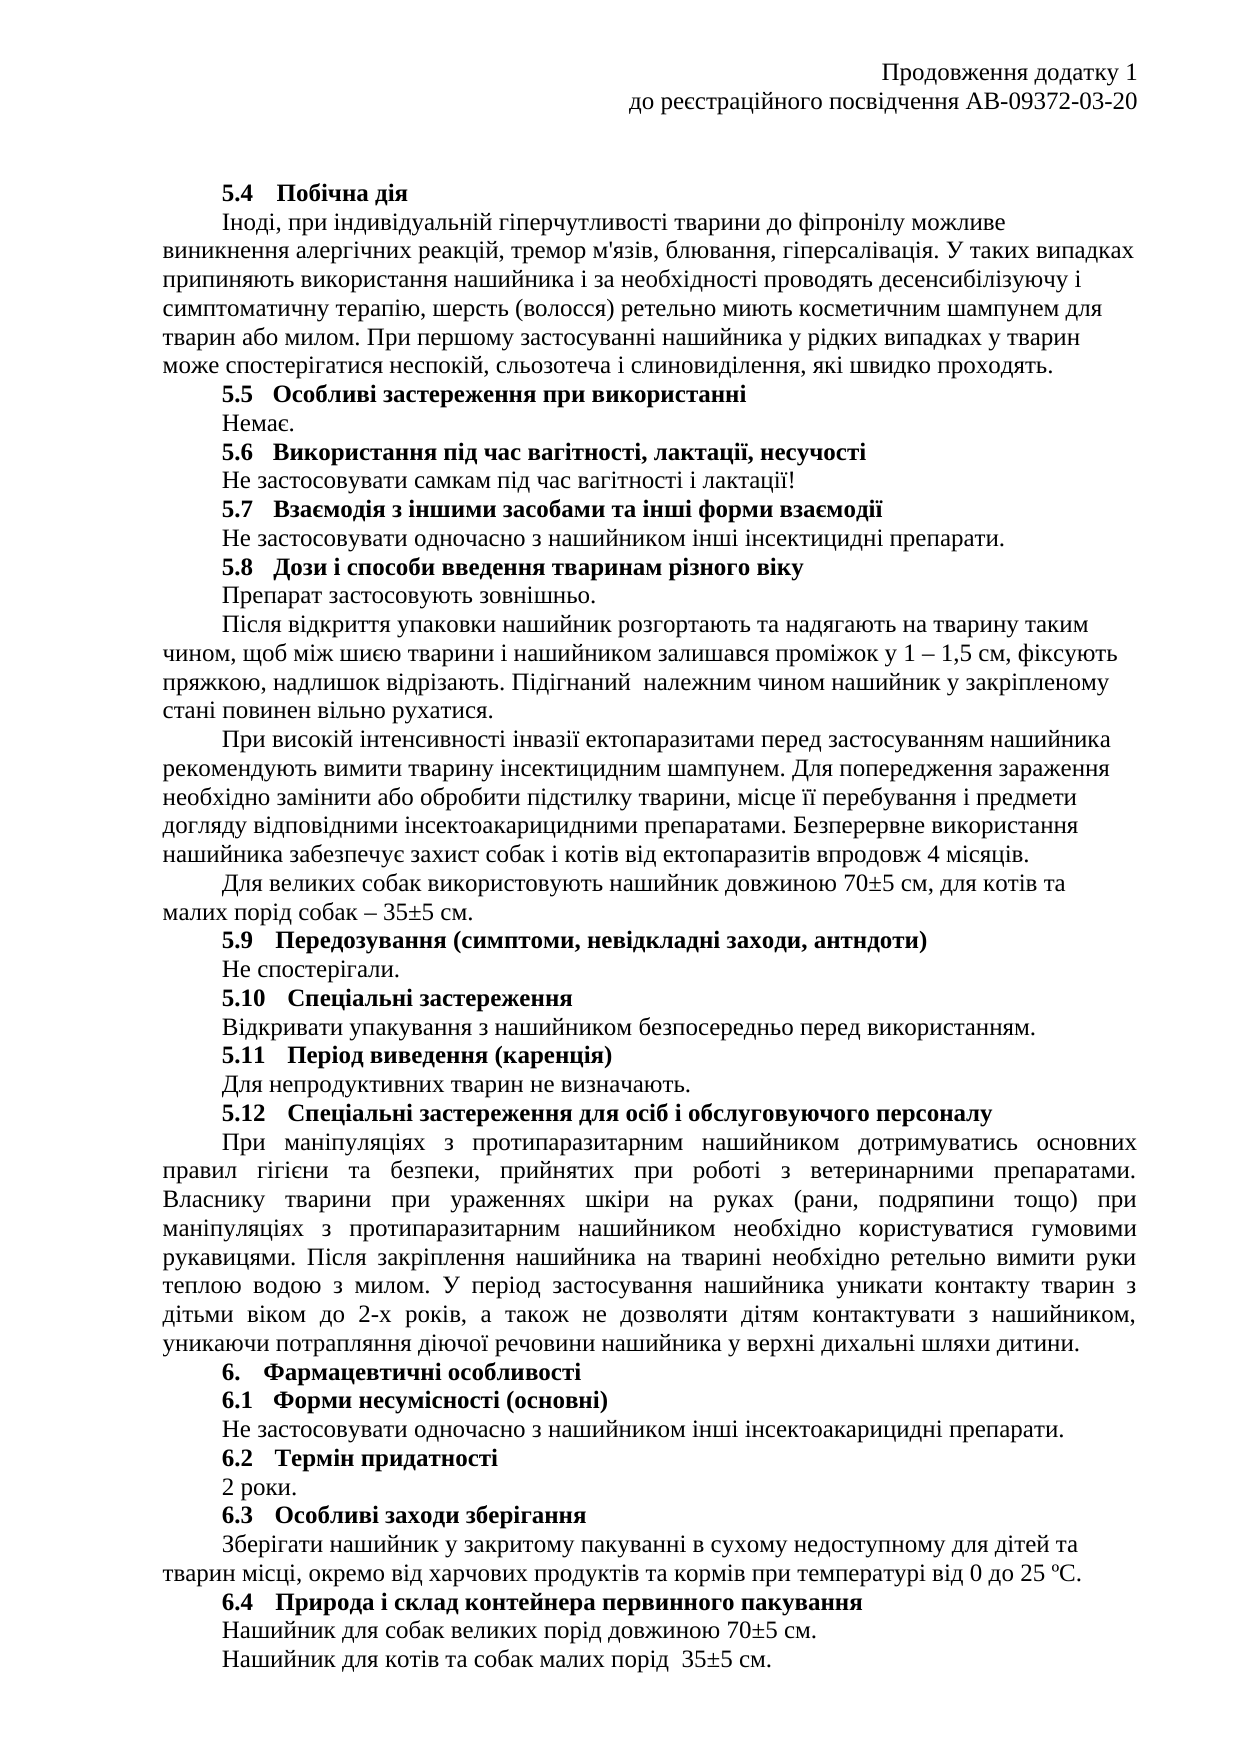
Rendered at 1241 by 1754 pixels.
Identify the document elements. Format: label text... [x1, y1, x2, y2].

text Не застосовувати самкам під час вагітності і лактації! [162, 465, 1138, 494]
list Спеціальні застереження [162, 983, 1138, 1012]
list Особливі заходи зберігання [162, 1500, 1138, 1529]
list Форми несумісності (основні) [162, 1385, 1138, 1414]
text Не застосовувати одночасно з нашийником інші інсектоакарицидні препарати. [162, 1414, 1138, 1443]
text При маніпуляціях з протипаразитарним нашийником дотримуватись основних правил гігієни та безпеки, прийнятих при роботі з ветеринарними препаратами. Власнику тварини при ураженнях шкіри на руках (рани, подряпини тощо) при маніпуляціях з протипаразитарним нашийником необхідно користуватися гумовими рукавицями. Після закріплення нашийника на тварині необхідно ретельно вимити руки теплою водою з милом. У період застосування нашийника уникати контакту тварин з дітьми віком до 2-х років, а також не дозволяти дітям контактувати з нашийником, уникаючи потрапляння діючої речовини нашийника у верхні дихальні шляхи дитини. [162, 1127, 1138, 1357]
text Немає. [162, 408, 1138, 437]
list Особливі застереження при використанні [162, 379, 1138, 408]
list Спеціальні застереження для осіб і обслуговуючого персоналу [162, 1098, 1138, 1127]
text Нашийник для собак великих порід довжиною 70±5 см. [162, 1615, 1138, 1644]
text Зберігати нашийник у закритому пакуванні в сухому недоступному для дітей та тварин місці, окремо від харчових продуктів та кормів при температурі від 0 до 25 ºС. [162, 1529, 1138, 1587]
list Використання під час вагітності, лактації, несучості [162, 437, 1138, 465]
list Термін придатності [162, 1443, 1138, 1472]
text Не застосовувати одночасно з нашийником інші інсектицидні препарати. [162, 523, 1138, 552]
list Взаємодія з іншими засобами та інші форми взаємодії [162, 494, 1138, 523]
text 2 роки. [162, 1472, 1138, 1500]
text Нашийник для котів та собак малих порід 35±5 см. [162, 1644, 1138, 1673]
list Побічна дія [162, 178, 1138, 207]
text Для непродуктивних тварин не визначають. [162, 1069, 1138, 1098]
text Не спостерігали. [162, 954, 1138, 983]
text Іноді, при індивідуальній гіперчутливості тварини до фіпронілу можливе виникнення алергічних реакцій, тремор м'язів, блювання, гіперсалівація. У таких випадках припиняють використання нашийника і за необхідності проводять десенсибілізуючу і симптоматичну терапію, шерсть (волосся) ретельно миють косметичним шампунем для тварин або милом. При першому застосуванні нашийника у рідких випадках у тварин може спостерігатися неспокій, сльозотеча і слиновиділення, які швидко проходять. [162, 207, 1138, 379]
text При високій інтенсивності інвазії ектопаразитами перед застосуванням нашийника рекомендують вимити тварину інсектицидним шампунем. Для попередження зараження необхідно замінити або обробити підстилку тварини, місце її перебування і предмети догляду відповідними інсектоакарицидними препаратами. Безперервне використання нашийника забезпечує захист собак і котів від ектопаразитів впродовж 4 місяців. [162, 724, 1138, 868]
text Після відкриття упаковки нашийник розгортають та надягають на тварину таким чином, щоб між шиєю тварини і нашийником залишався проміжок у 1 – 1,5 см, фіксують пряжкою, надлишок відрізають. Підігнаний належним чином нашийник у закріпленому стані повинен вільно рухатися. [162, 609, 1138, 724]
list Дози і способи введення тваринам різного віку [162, 552, 1138, 580]
list Фармацевтичні особливості [162, 1357, 1138, 1385]
list Природа і склад контейнера первинного пакування [162, 1587, 1138, 1615]
text Відкривати упакування з нашийником безпосередньо перед використанням. [162, 1012, 1138, 1040]
text Для великих собак використовують нашийник довжиною 70±5 см, для котів та малих порід собак – 35±5 см. [162, 868, 1138, 925]
list Період виведення (каренція) [162, 1040, 1138, 1069]
text Препарат застосовують зовнішньо. [162, 580, 1138, 609]
list Передозування (симптоми, невідкладні заходи, антндоти) [162, 925, 1138, 954]
